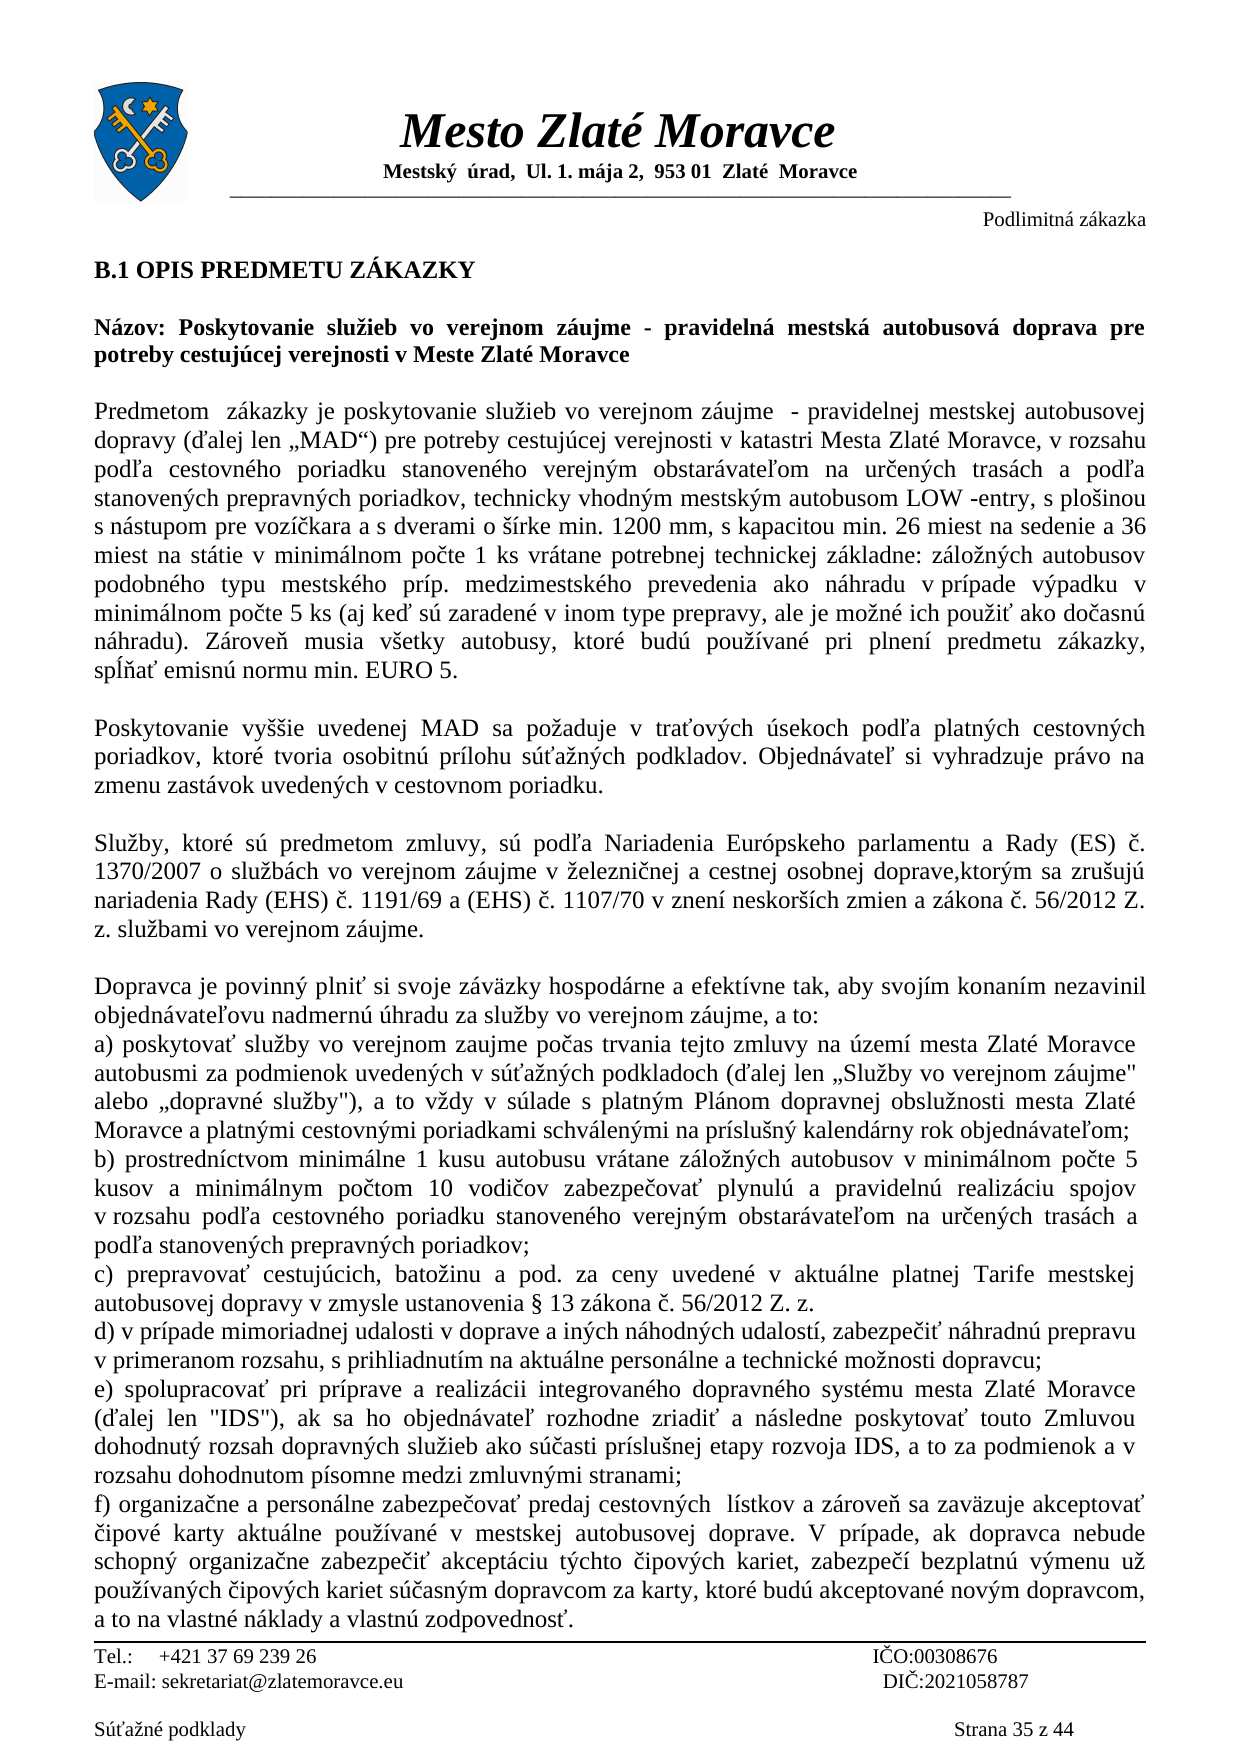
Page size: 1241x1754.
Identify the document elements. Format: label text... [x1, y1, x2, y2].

picture [93, 82, 188, 202]
text B.1 OPIS PREDMETU ZÁKAZKY [94, 255, 1146, 284]
text Predmetom zákazky je poskytovanie služieb vo verejnom záujme - pravidelnej mestskej autobusovej dopravy (ďalej len „MAD“) pre potreby cestujúcej verejnosti v katastri Mesta Zlaté Moravce, v rozsahu podľa cestovného poriadku stanoveného verejným obstarávateľom na určených trasách a podľa stanovených prepravných poriadkov, technicky vhodným mestským autobusom LOW -entry, s plošinou s nástupom pre vozíčkara a s dverami o šírke min. 1200 mm, s kapacitou min. 26 miest na sedenie a 36 miest na státie v minimálnom počte 1 ks vrátane potrebnej technickej základne: záložných autobusov podobného typu mestského príp. medzimestského prevedenia ako náhradu v prípade výpadku v minimálnom počte 5 ks (aj keď sú zaradené v inom type prepravy, ale je možné ich použiť ako dočasnú náhradu). Zároveň musia všetky autobusy, ktoré budú používané pri plnení predmetu zákazky, spĺňať emisnú normu min. EURO 5. [94, 396, 1146, 684]
text c) prepravovať cestujúcich, batožinu a pod. za ceny uvedené v aktuálne platnej Tarife mestskej autobusovej dopravy v zmysle ustanovenia § 13 zákona č. 56/2012 Z. z. [94, 1259, 1136, 1316]
text a) poskytovať služby vo verejnom zaujme počas trvania tejto zmluvy na území mesta Zlaté Moravce autobusmi za podmienok uvedených v súťažných podkladoch (ďalej len „Služby vo verejnom záujme" alebo „dopravné služby"), a to vždy v súlade s platným Plánom dopravnej obslužnosti mesta Zlaté Moravce a platnými cestovnými poriadkami schválenými na príslušný kalendárny rok objednávateľom; [94, 1029, 1137, 1144]
text e) spolupracovať pri príprave a realizácii integrovaného dopravného systému mesta Zlaté Moravce (ďalej len "IDS"), ak sa ho objednávateľ rozhodne zriadiť a následne poskytovať touto Zmluvou dohodnutý rozsah dopravných služieb ako súčasti príslušnej etapy rozvoja IDS, a to za podmienok a v rozsahu dohodnutom písomne medzi zmluvnými stranami; [35, 1374, 1137, 1489]
text b) prostredníctvom minimálne 1 kusu autobusu vrátane záložných autobusov v minimálnom počte 5 kusov a minimálnym počtom 10 vodičov zabezpečovať plynulú a pravidelnú realizáciu spojov v rozsahu podľa cestovného poriadku stanoveného verejným obstarávateľom na určených trasách a podľa stanovených prepravných poriadkov; [94, 1144, 1138, 1259]
text Názov: Poskytovanie služieb vo verejnom záujme - pravidelná mestská autobusová doprava pre potreby cestujúcej verejnosti v Meste Zlaté Moravce [94, 312, 1146, 368]
text d) v prípade mimoriadnej udalosti v doprave a iných náhodných udalostí, zabezpečiť náhradnú prepravu v primeranom rozsahu, s prihliadnutím na aktuálne personálne a technické možnosti dopravcu; [94, 1316, 1137, 1374]
text Dopravca je povinný plniť si svoje záväzky hospodárne a efektívne tak, aby svojím konaním nezavinil objednávateľovu nadmernú úhradu za služby vo verejnom záujme, a to: [94, 971, 1146, 1029]
text f) organizačne a personálne zabezpečovať predaj cestovných lístkov a zároveň sa zaväzuje akceptovať čipové karty aktuálne používané v mestskej autobusovej doprave. V prípade, ak dopravca nebude schopný organizačne zabezpečiť akceptáciu týchto čipových kariet, zabezpečí bezplatnú výmenu už používaných čipových kariet súčasným dopravcom za karty, ktoré budú akceptované novým dopravcom, a to na vlastné náklady a vlastnú zodpovednosť. [94, 1489, 1146, 1633]
text Poskytovanie vyššie uvedenej MAD sa požaduje v traťových úsekoch podľa platných cestovných poriadkov, ktoré tvoria osobitnú prílohu súťažných podkladov. Objednávateľ si vyhradzuje právo na zmenu zastávok uvedených v cestovnom poriadku. Služby, ktoré sú predmetom zmluvy, sú podľa Nariadenia Európskeho parlamentu a Rady (ES) č. 1370/2007 o službách vo verejnom záujme v železničnej a cestnej osobnej doprave,ktorým sa zrušujú nariadenia Rady (EHS) č. 1191/69 a (EHS) č. 1107/70 v znení neskorších zmien a zákona č. 56/2012 Z. z. službami vo verejnom záujme. [94, 713, 1146, 943]
